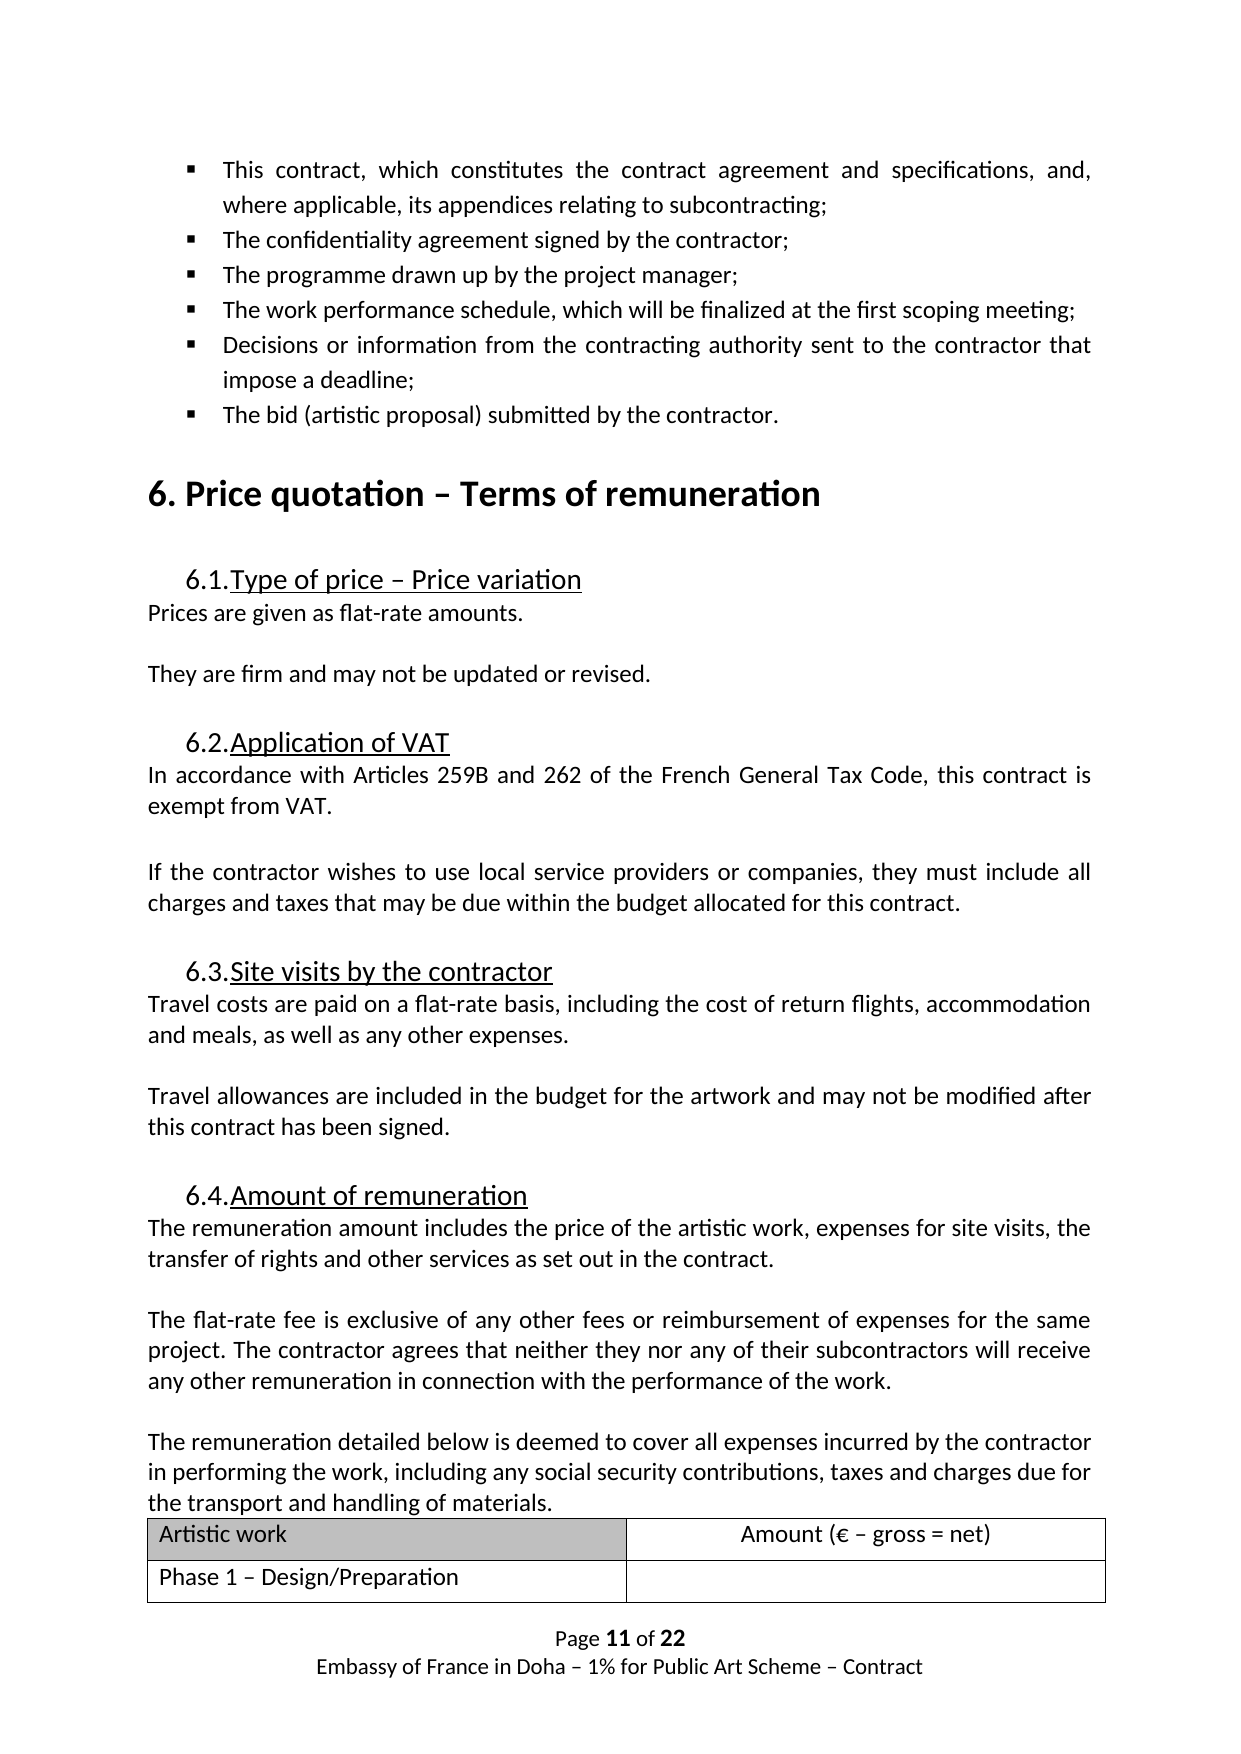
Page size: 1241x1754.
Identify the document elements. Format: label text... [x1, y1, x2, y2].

list Application of VAT [185, 724, 1093, 759]
list Price quotation – Terms of remuneration [148, 469, 1093, 515]
text If the contractor wishes to use local service providers or companies, they must include all charges and taxes that may be due within the budget allocated for this contract. [148, 856, 1093, 917]
text The remuneration amount includes the price of the artistic work, expenses for site visits, the transfer of rights and other services as set out in the contract. [148, 1212, 1093, 1273]
text In accordance with Articles 259B and 262 of the French General Tax Code, this contract is exempt from VAT. [148, 759, 1093, 821]
text The flat-rate fee is exclusive of any other fees or reimbursement of expenses for the same project. The contractor agrees that neither they nor any of their subcontractors will receive any other remuneration in connection with the performance of the work. [148, 1304, 1093, 1396]
text The remuneration detailed below is deemed to cover all expenses incurred by the contractor in performing the work, including any social security contributions, taxes and charges due for the transport and handling of materials. [148, 1426, 1093, 1518]
list Decisions or information from the contracting authority sent to the contractor that impose a deadline; [185, 329, 1093, 395]
text Travel costs are paid on a flat-rate basis, including the cost of return flights, accommodation and meals, as well as any other expenses. [148, 988, 1093, 1049]
list This contract, which constitutes the contract agreement and specifications, and, where applicable, its appendices relating to subcontracting; [185, 154, 1093, 220]
table_cell Phase 1 – Design/Preparation [148, 1561, 626, 1602]
text They are firm and may not be updated or revised. [148, 658, 1093, 688]
table_header Amount (€ – gross = net) [627, 1519, 1105, 1560]
text Travel allowances are included in the budget for the artwork and may not be modified after this contract has been signed. [148, 1080, 1093, 1141]
text Prices are given as flat-rate amounts. [148, 597, 1093, 627]
list Amount of remuneration [185, 1177, 1093, 1212]
list The bid (artistic proposal) submitted by the contractor. [185, 399, 1093, 430]
list The programme drawn up by the project manager; [185, 259, 1093, 290]
list Site visits by the contractor [185, 953, 1093, 988]
list Type of price – Price variation [185, 561, 1093, 597]
list The work performance schedule, which will be finalized at the first scoping meeting; [185, 294, 1093, 325]
table_header Artistic work [148, 1519, 626, 1560]
table_cell [627, 1561, 1105, 1602]
list The confidentiality agreement signed by the contractor; [185, 224, 1093, 255]
